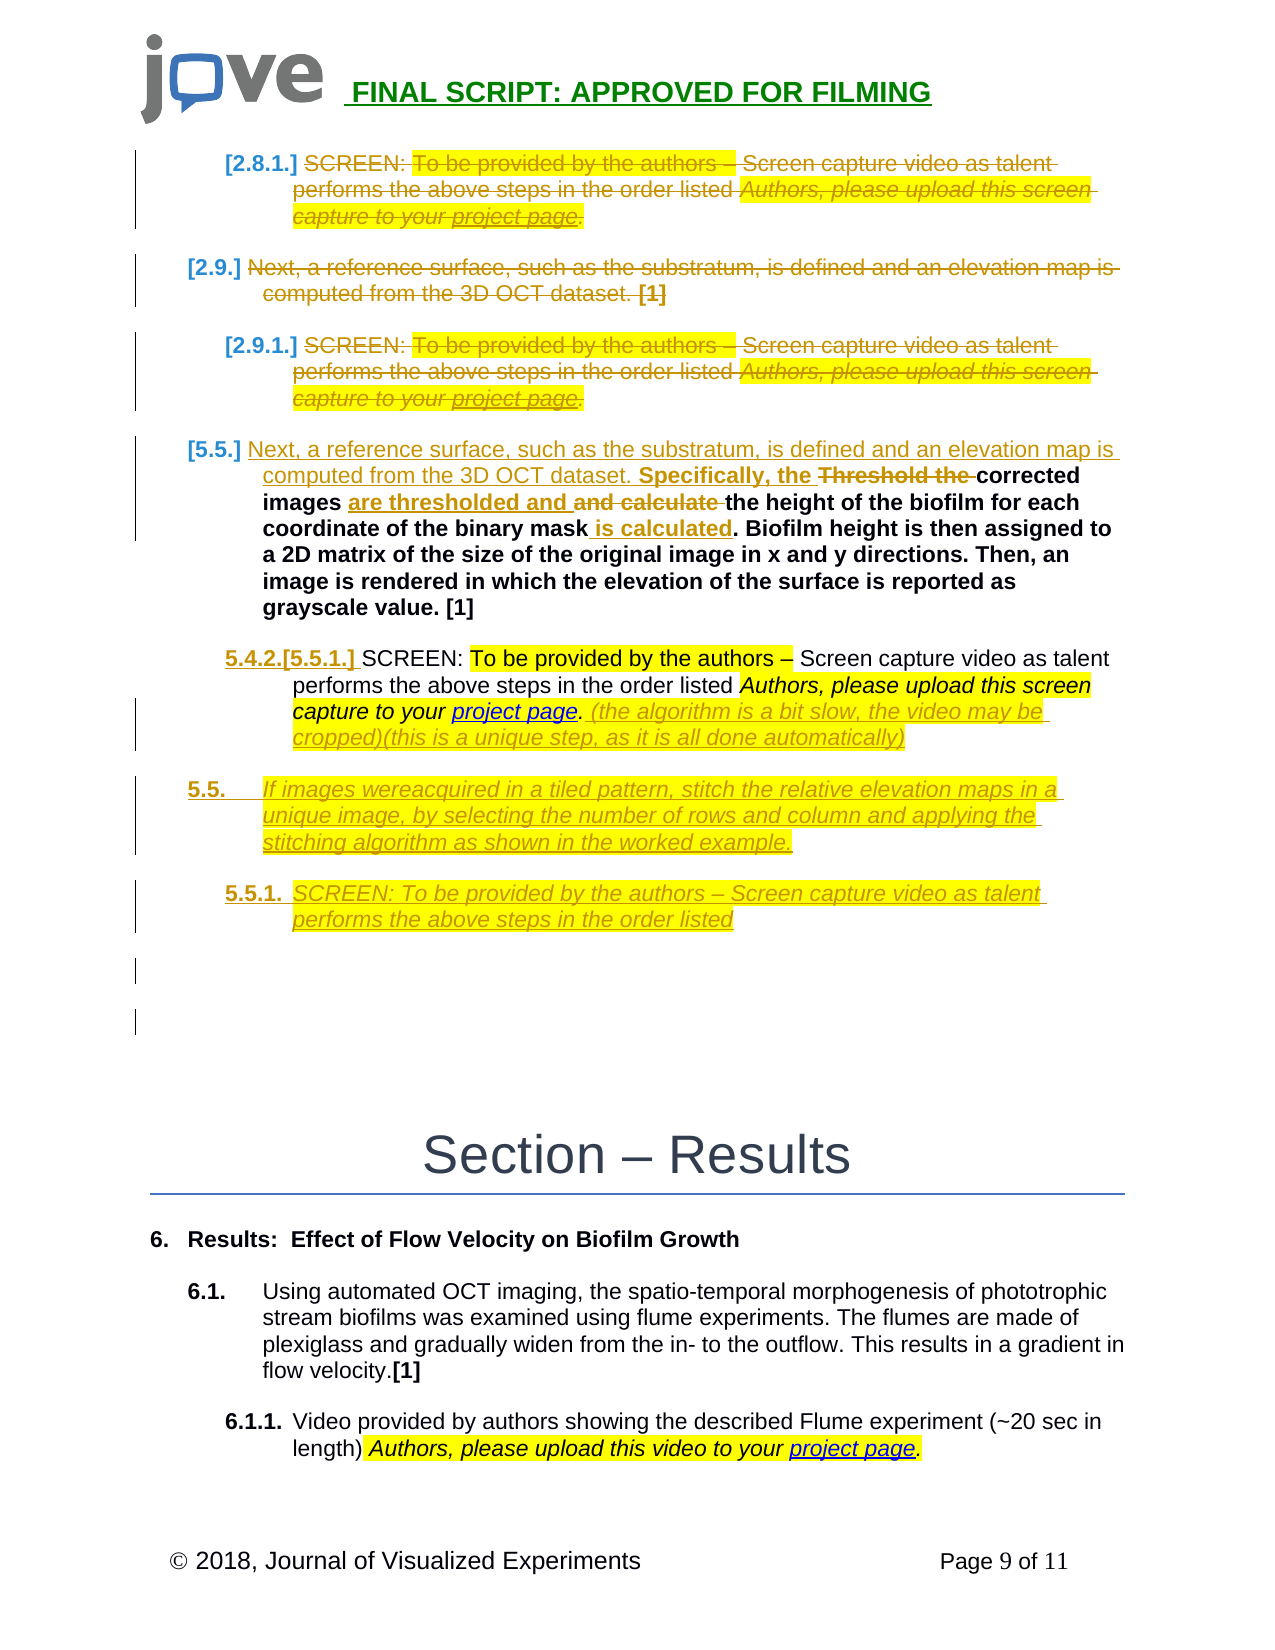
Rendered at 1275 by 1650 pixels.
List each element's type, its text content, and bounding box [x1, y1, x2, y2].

list Video provided by authors showing the described Flume experiment (~20 sec in length) Authors, please upload this video to your project page. [225, 1408, 1125, 1461]
list Using automated OCT imaging, the spatio-temporal morphogenesis of phototrophic stream biofilms was examined using flume experiments. The flumes are made of plexiglass and gradually widen from the in- to the outflow. This results in a gradient in flow velocity.[1] [187, 1278, 1125, 1383]
picture [140, 34, 323, 124]
list corrected images the height of the biofilm for each coordinate of the binary mask. Biofilm height is then assigned to a 2D matrix of the size of the original image in x and y directions. Then, an image is rendered in which the elevation of the surface is reported as grayscale value. [1] [187, 436, 1125, 620]
list SCREEN: To be provided by the authors – Screen capture video as talent performs the above steps in the order listed Authors, please upload this screen capture to your project page. [225, 645, 740, 751]
title Section – Results [150, 1122, 1125, 1193]
list Results: Effect of Flow Velocity on Biofilm Growth [150, 1226, 1125, 1253]
list SCREEN: To be provided by the authors – Screen capture video as talent performs the above steps in the order listed Authors, please upload this screen capture to your project page. [793, 645, 1125, 751]
